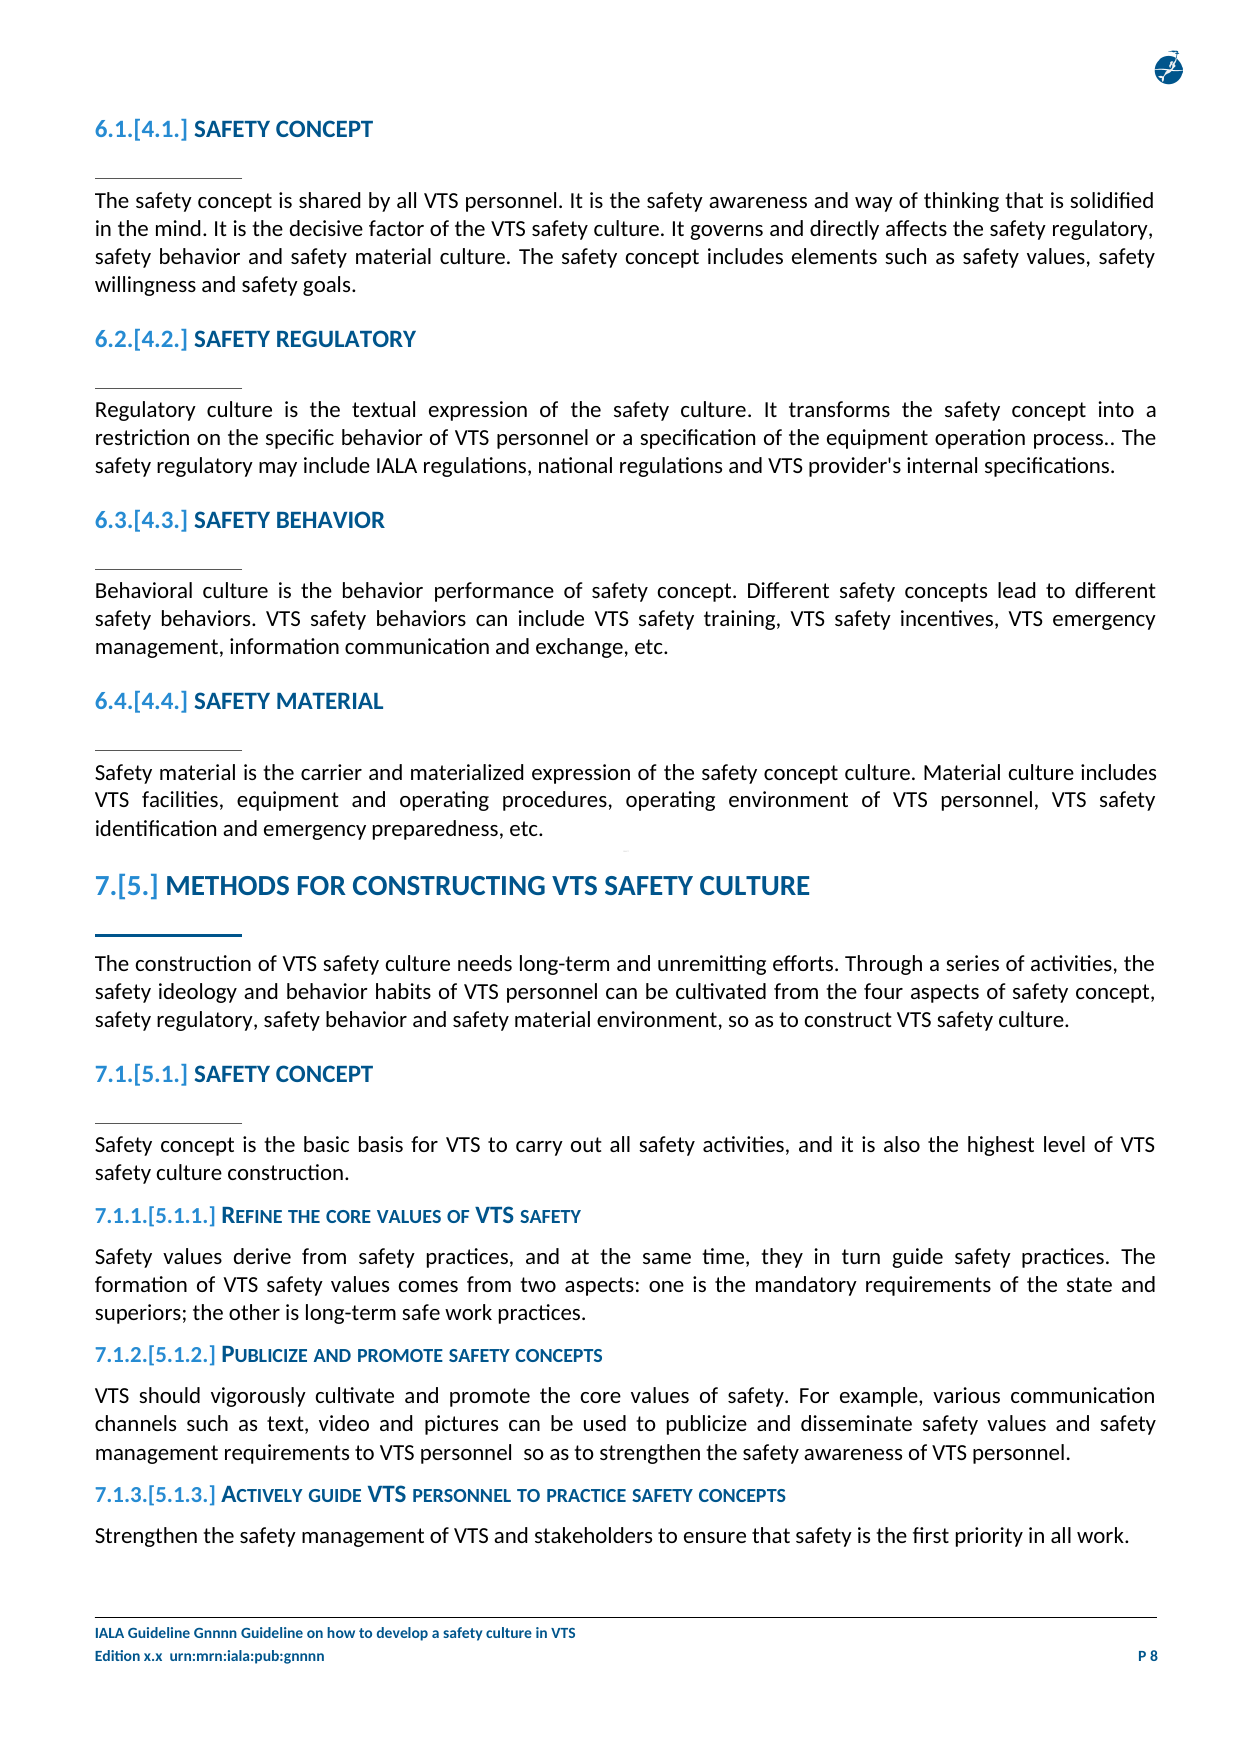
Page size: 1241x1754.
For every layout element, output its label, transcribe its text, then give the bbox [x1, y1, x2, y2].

text VTS should vigorously cultivate and promote the core values of safety. For example, various communication channels such as text, video and pictures can be used to publicize and disseminate safety values and safety management requirements to VTS personnel so as to strengthen the safety awareness of VTS personnel. [94, 1382, 1157, 1466]
subtitle Actively guide VTS personnel to practice safety concepts [94, 1478, 1069, 1509]
text Safety material is the carrier and materialized expression of the safety concept culture. Material culture includes VTS facilities, equipment and operating procedures, operating environment of VTS personnel, VTS safety identification and emergency preparedness, etc. [94, 758, 1157, 842]
picture [1123, 0, 1241, 119]
text Regulatory culture is the textual expression of the safety culture. It transforms the safety concept into a restriction on the specific behavior of VTS personnel or a specification of the equipment operation process.. The safety regulatory may include IALA regulations, national regulations and VTS provider's internal specifications. [94, 395, 1157, 479]
text Safety values derive from safety practices, and at the same time, they in turn guide safety practices. The formation of VTS safety values comes from two aspects: one is the mandatory requirements of the state and superiors; the other is long-term safe work practices. [94, 1242, 1157, 1326]
text The construction of VTS safety culture needs long-term and unremitting efforts. Through a series of activities, the safety ideology and behavior habits of VTS personnel can be cultivated from the four aspects of safety concept, safety regulatory, safety behavior and safety material environment, so as to construct VTS safety culture. [94, 949, 1157, 1033]
subtitle Methods for constructing VTS safety culture [94, 867, 1157, 902]
subtitle Safety concept [94, 114, 1084, 144]
subtitle Safety behavior [94, 504, 1084, 535]
text Strengthen the safety management of VTS and stakeholders to ensure that safety is the first priority in all work. [94, 1521, 1157, 1549]
subtitle Safety regulatory [94, 323, 1084, 353]
subtitle Safety material [94, 685, 1084, 716]
subtitle Safety concept [94, 1058, 1084, 1089]
subtitle Publicize and promote safety concepts [94, 1338, 1069, 1369]
subtitle Refine the core values of VTS safety [94, 1199, 1069, 1229]
text Safety concept is the basic basis for VTS to carry out all safety activities, and it is also the highest level of VTS safety culture construction. [94, 1130, 1157, 1186]
text The safety concept is shared by all VTS personnel. It is the safety awareness and way of thinking that is solidified in the mind. It is the decisive factor of the VTS safety culture. It governs and directly affects the safety regulatory, safety behavior and safety material culture. The safety concept includes elements such as safety values, safety willingness and safety goals. [94, 186, 1157, 298]
text Behavioral culture is the behavior performance of safety concept. Different safety concepts lead to different safety behaviors. VTS safety behaviors can include VTS safety training, VTS safety incentives, VTS emergency management, information communication and exchange, etc. [94, 576, 1157, 660]
